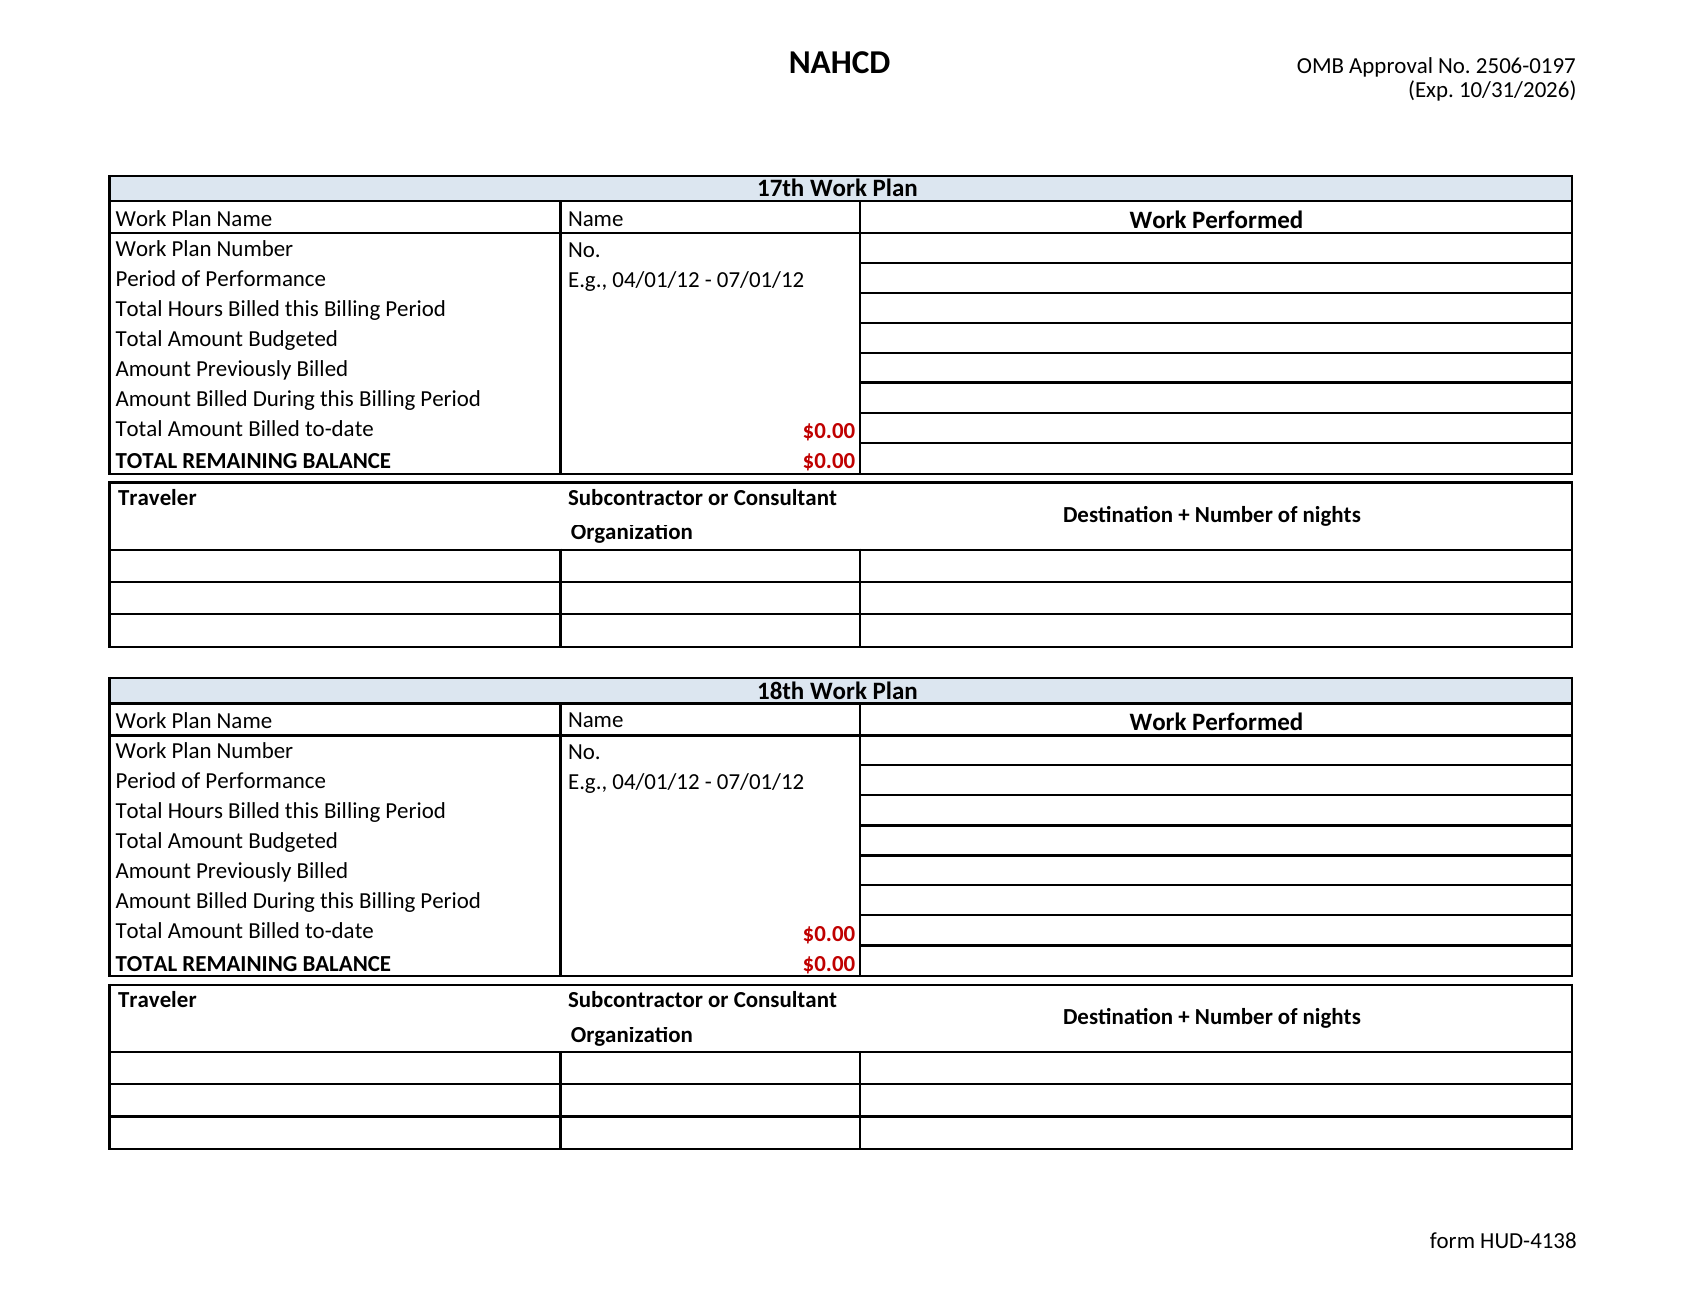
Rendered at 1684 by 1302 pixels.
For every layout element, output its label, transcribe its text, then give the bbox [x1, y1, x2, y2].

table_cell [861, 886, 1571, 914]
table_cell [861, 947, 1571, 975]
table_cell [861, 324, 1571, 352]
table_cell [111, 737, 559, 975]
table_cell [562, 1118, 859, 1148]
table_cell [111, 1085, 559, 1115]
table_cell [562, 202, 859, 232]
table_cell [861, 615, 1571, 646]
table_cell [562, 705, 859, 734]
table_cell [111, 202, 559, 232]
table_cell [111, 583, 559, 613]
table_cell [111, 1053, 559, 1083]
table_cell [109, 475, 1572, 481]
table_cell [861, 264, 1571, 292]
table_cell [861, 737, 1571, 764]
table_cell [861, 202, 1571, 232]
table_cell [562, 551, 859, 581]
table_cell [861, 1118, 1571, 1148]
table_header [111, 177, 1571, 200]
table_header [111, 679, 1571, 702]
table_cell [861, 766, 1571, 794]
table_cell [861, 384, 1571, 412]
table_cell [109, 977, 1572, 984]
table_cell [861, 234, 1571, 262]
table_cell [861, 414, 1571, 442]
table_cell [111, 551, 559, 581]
text NAHCD OMB Approval No. 2506-0197 [788, 51, 1576, 80]
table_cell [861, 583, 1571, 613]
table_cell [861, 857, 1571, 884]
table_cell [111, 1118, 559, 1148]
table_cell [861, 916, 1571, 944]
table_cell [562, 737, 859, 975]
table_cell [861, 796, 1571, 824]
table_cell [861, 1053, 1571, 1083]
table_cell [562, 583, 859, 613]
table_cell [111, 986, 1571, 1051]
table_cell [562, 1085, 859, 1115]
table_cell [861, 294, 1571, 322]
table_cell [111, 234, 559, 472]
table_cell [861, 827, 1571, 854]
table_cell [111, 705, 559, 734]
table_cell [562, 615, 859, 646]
text form HUD-4138 [106, 1230, 1576, 1253]
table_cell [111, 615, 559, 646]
text (Exp. 10/31/2026) [106, 80, 1576, 102]
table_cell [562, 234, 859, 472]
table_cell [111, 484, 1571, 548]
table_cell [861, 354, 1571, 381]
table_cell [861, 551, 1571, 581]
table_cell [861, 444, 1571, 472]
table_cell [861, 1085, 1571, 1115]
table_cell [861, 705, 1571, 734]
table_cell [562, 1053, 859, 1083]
